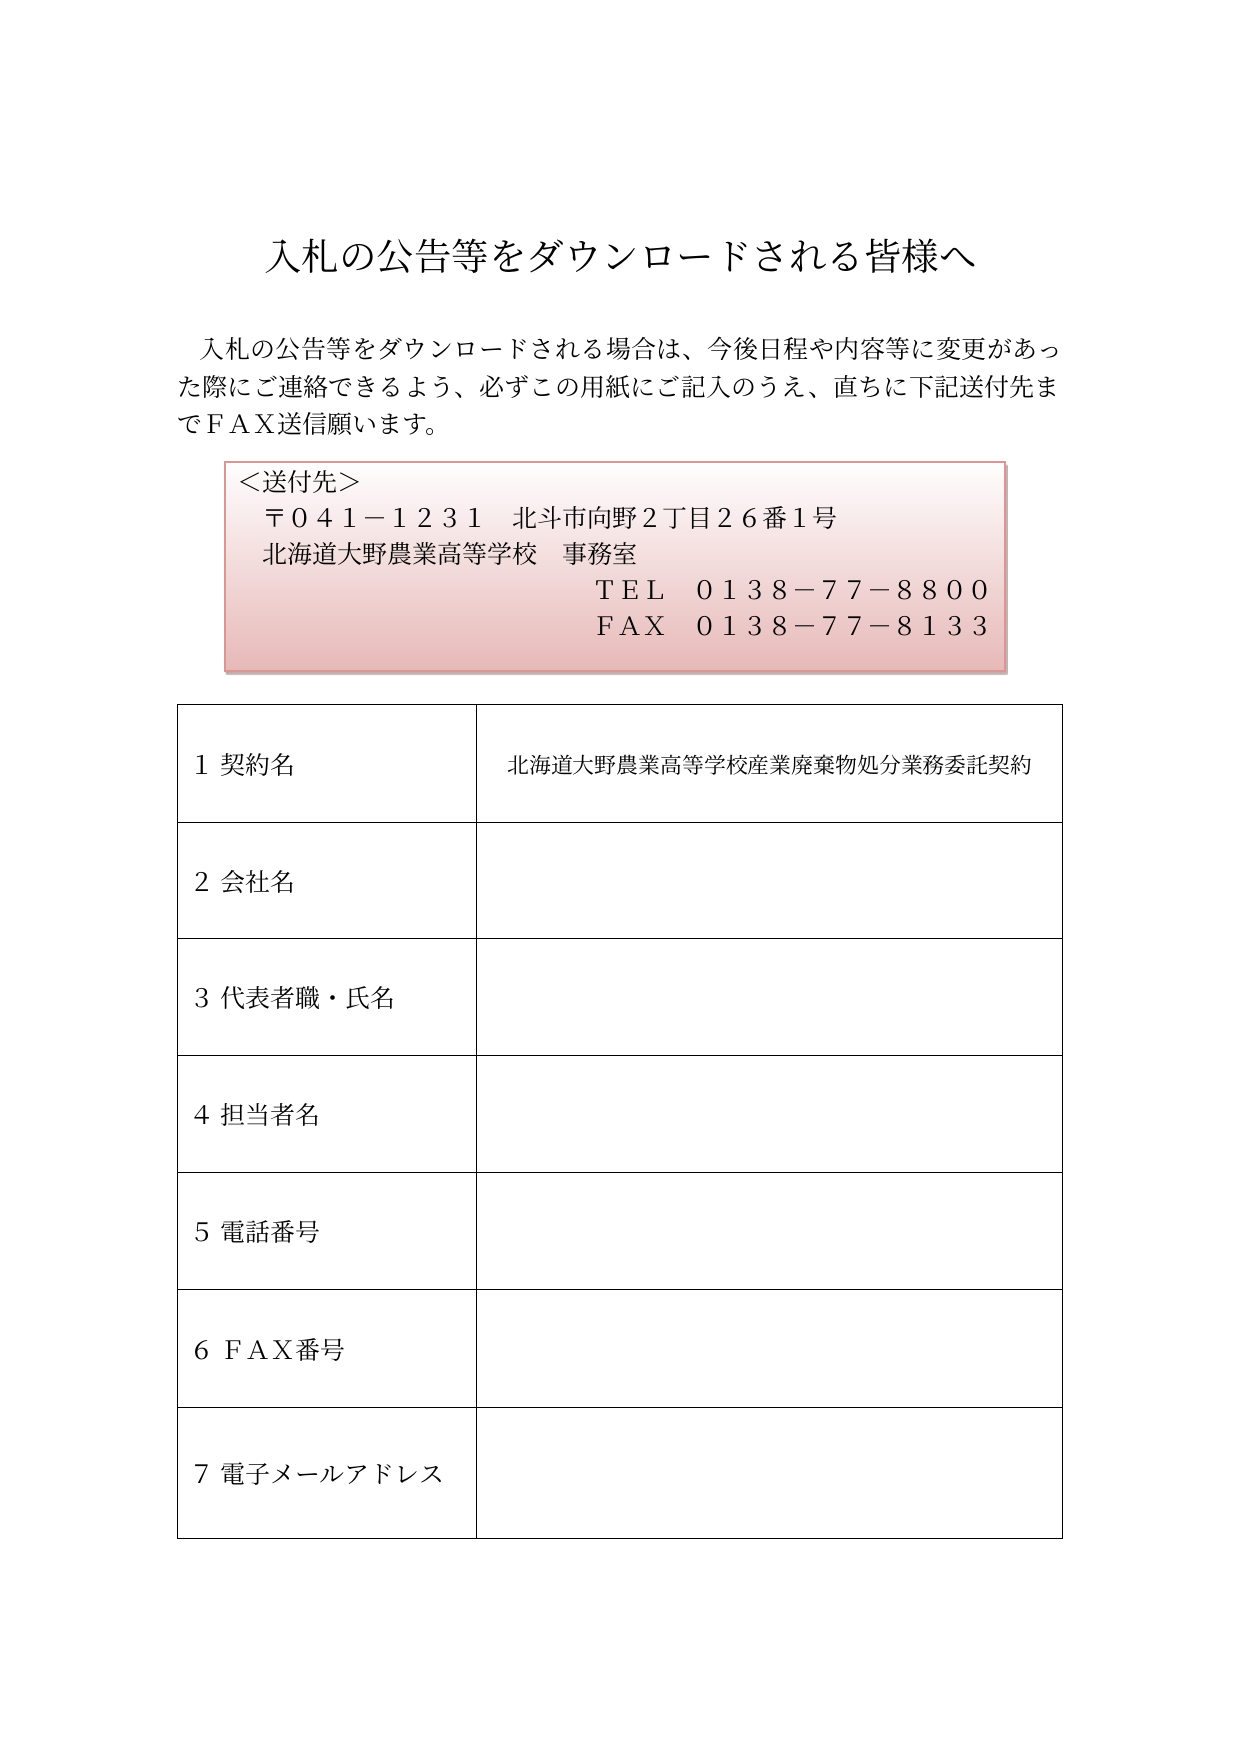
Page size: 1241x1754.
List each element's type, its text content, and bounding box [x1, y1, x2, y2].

table_cell ７ 電子メールアドレス [178, 1408, 476, 1538]
table_header 北海道大野農業高等学校産業廃棄物処分業務委託契約 [477, 705, 1062, 822]
table_cell ２ 会社名 [178, 823, 476, 938]
table_cell [477, 939, 1062, 1054]
table_cell ４ 担当者名 [178, 1056, 476, 1172]
table_cell ３ 代表者職・氏名 [178, 939, 476, 1054]
table_cell [477, 823, 1062, 938]
table_cell ６ ＦＡＸ番号 [178, 1290, 476, 1407]
table_cell [477, 1290, 1062, 1407]
table_cell [477, 1173, 1062, 1289]
table_header １ 契約名 [178, 705, 476, 822]
table_cell [477, 1056, 1062, 1172]
text 入札の公告等をダウンロードされる場合は、今後日程や内容等に変更があった際にご連絡できるよう、必ずこの用紙にご記入のうえ、直ちに下記送付先までＦＡＸ送信願います。 [177, 329, 1063, 442]
table_cell ５ 電話番号 [178, 1173, 476, 1289]
text 入札の公告等をダウンロードされる皆様へ [177, 217, 1063, 292]
table_cell [477, 1408, 1062, 1538]
